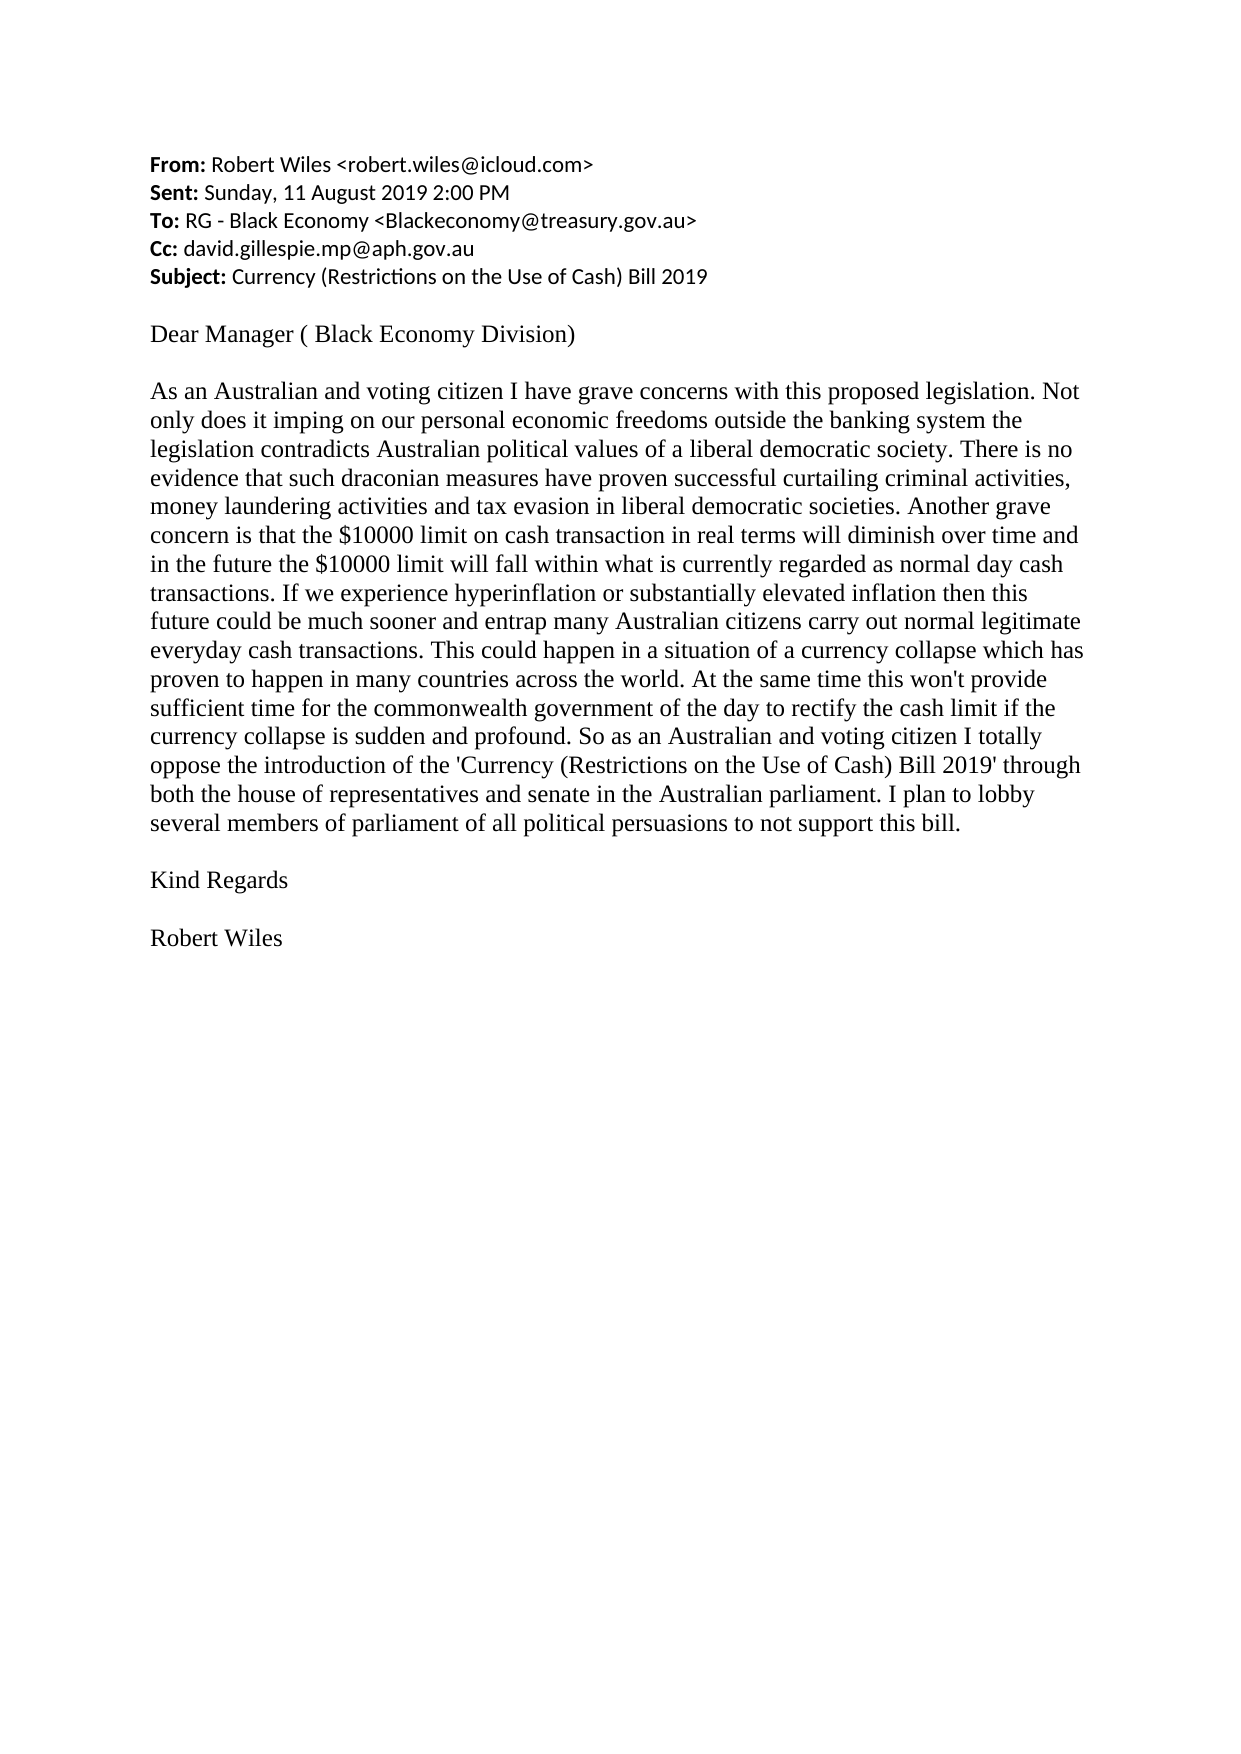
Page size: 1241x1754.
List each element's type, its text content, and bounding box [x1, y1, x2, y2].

text As an Australian and voting citizen I have grave concerns with this proposed legislation. Not only does it imping on our personal economic freedoms outside the banking system the legislation contradicts Australian political values of a liberal democratic society. There is no evidence that such draconian measures have proven successful curtailing criminal activities, money laundering activities and tax evasion in liberal democratic societies. Another grave concern is that the $10000 limit on cash transaction in real terms will diminish over time and in the future the $10000 limit will fall within what is currently regarded as normal day cash transactions. If we experience hyperinflation or substantially elevated inflation then this future could be much sooner and entrap many Australian citizens carry out normal legitimate everyday cash transactions. This could happen in a situation of a currency collapse which has proven to happen in many countries across the world. At the same time this won't provide sufficient time for the commonwealth government of the day to rectify the cash limit if the currency collapse is sudden and profound. So as an Australian and voting citizen I totally oppose the introduction of the 'Currency (Restrictions on the Use of Cash) Bill 2019' through both the house of representatives and senate in the Australian parliament. I plan to lobby several members of parliament of all political persuasions to not support this bill. [150, 376, 1090, 836]
text Dear Manager ( Black Economy Division) [150, 319, 1090, 376]
text From: Robert Wiles <robert.wiles@icloud.com> Sent: Sunday, 11 August 2019 2:00 PM To: RG - Black Economy <Blackeconomy@treasury.gov.au> Cc: david.gillespie.mp@aph.gov.au Subject: Currency (Restrictions on the Use of Cash) Bill 2019 [150, 150, 1090, 290]
text Robert Wiles [150, 923, 1090, 951]
text Kind Regards [150, 865, 1090, 894]
